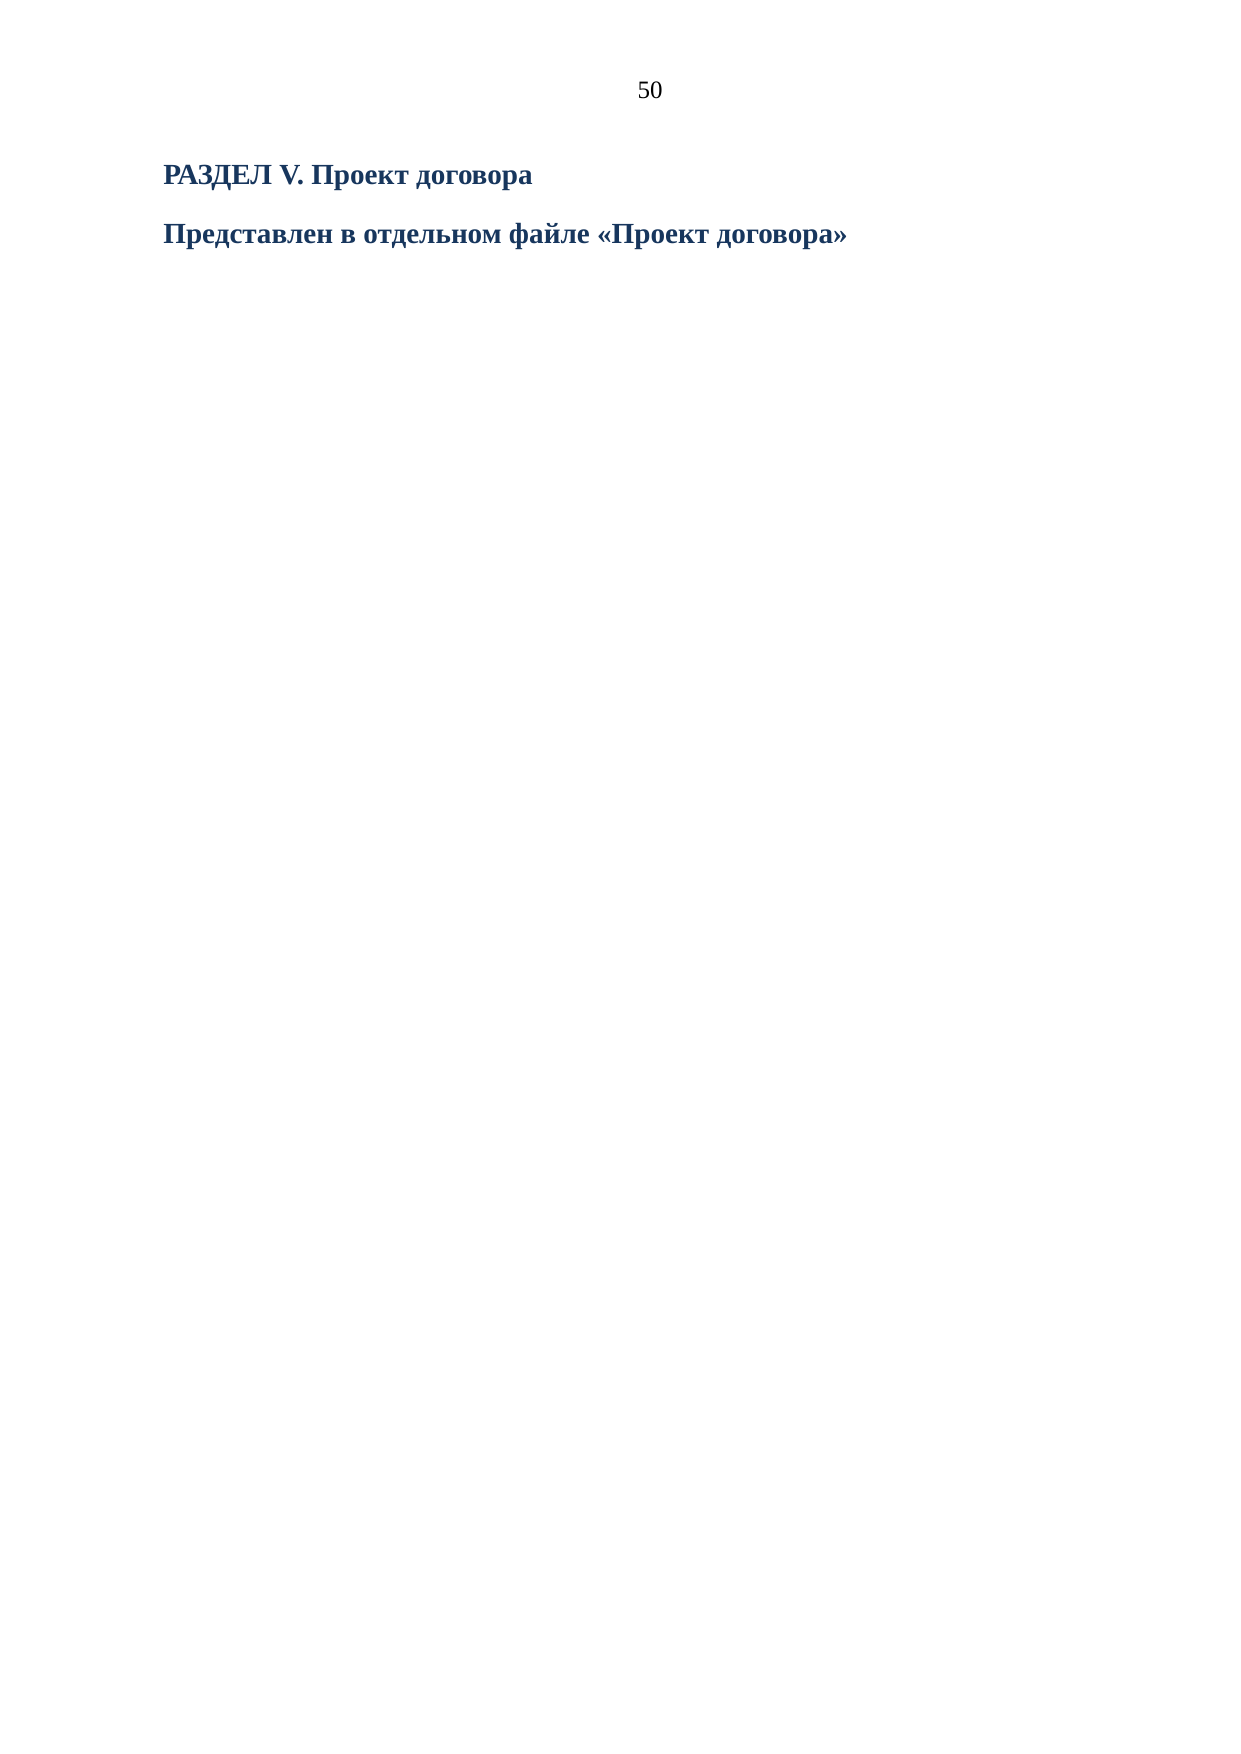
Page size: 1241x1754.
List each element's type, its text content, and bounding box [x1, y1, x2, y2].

text РАЗДЕЛ V. Проект договора [163, 157, 1181, 191]
text Представлен в отдельном файле «Проект договора» [163, 216, 1181, 249]
